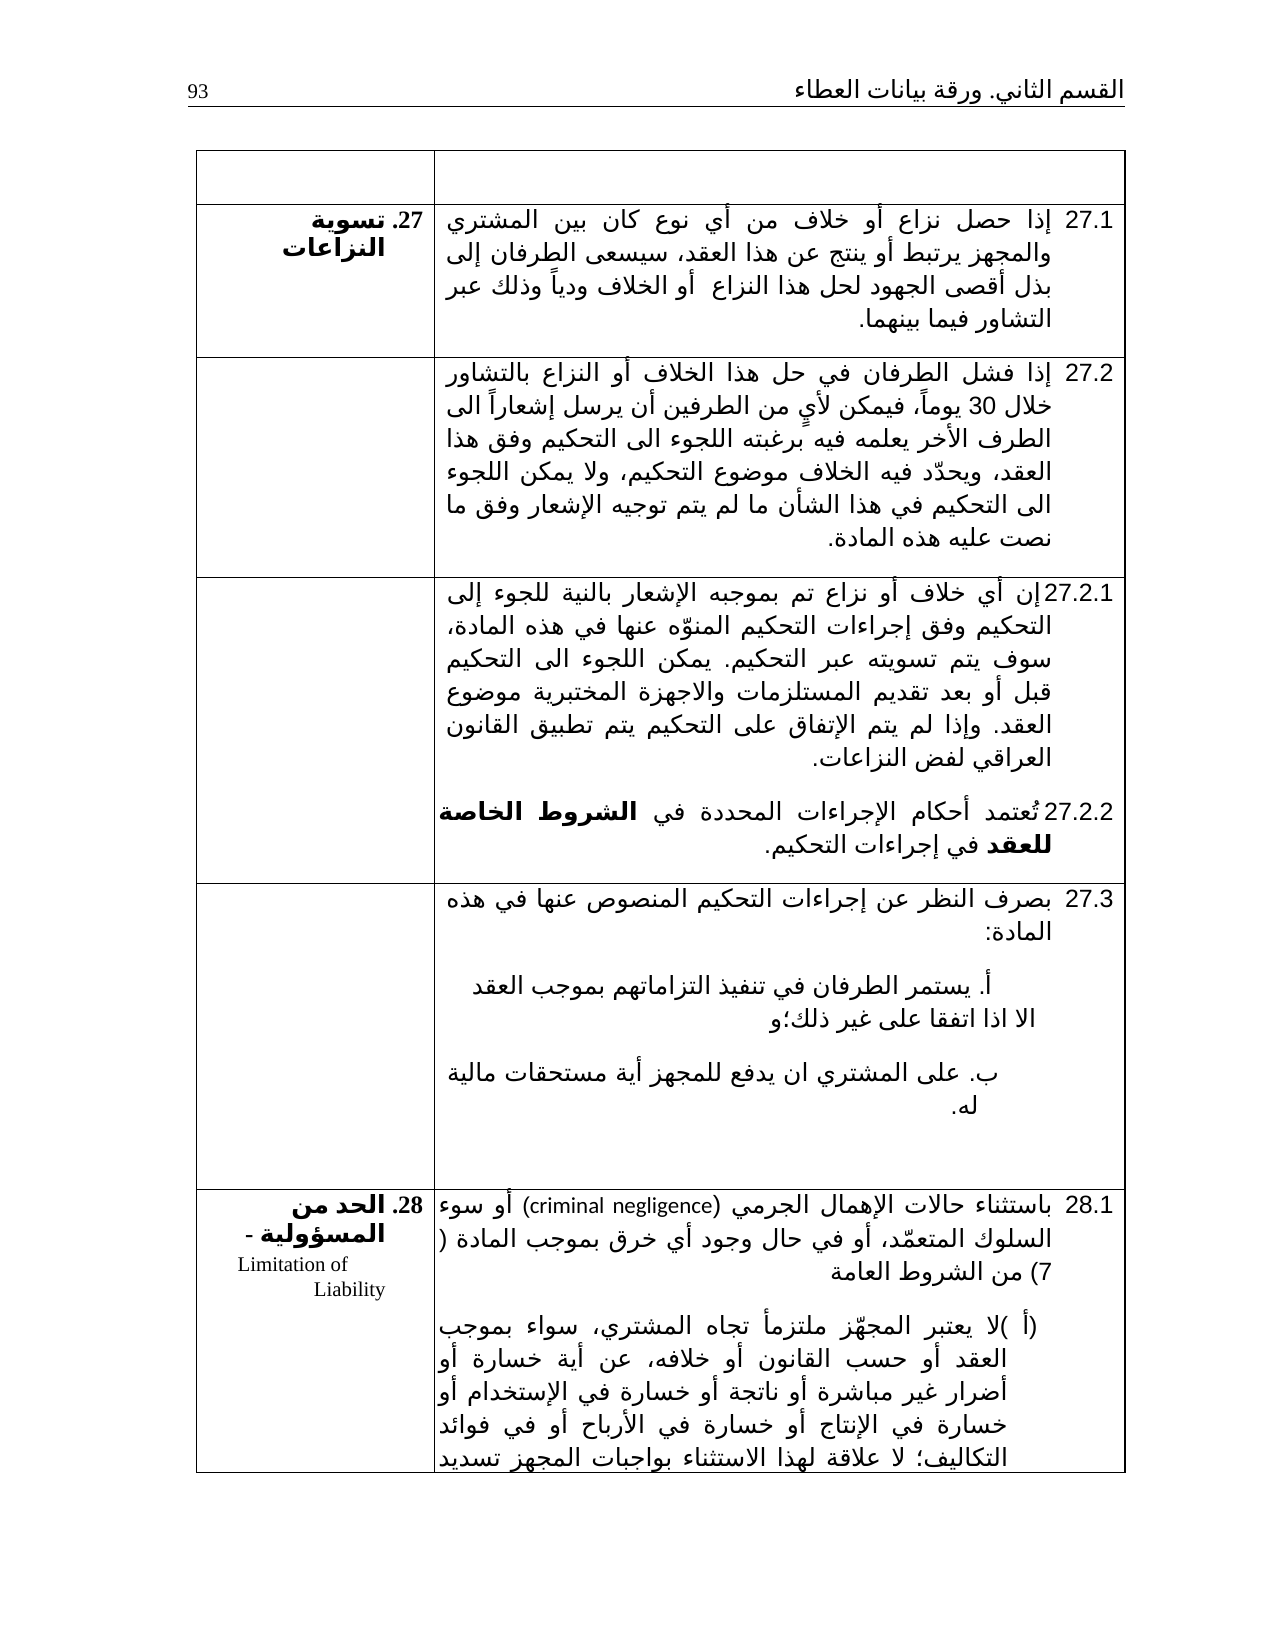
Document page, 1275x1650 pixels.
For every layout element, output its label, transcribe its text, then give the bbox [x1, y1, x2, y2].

table_cell [197, 358, 434, 577]
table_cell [197, 1190, 434, 1472]
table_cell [435, 151, 1124, 204]
table_cell [197, 578, 434, 883]
table_cell 27.2 إذا فشل الطرفان في حل هذا الخلاف أو النزاع بالتشاور خلال 30 يوماً، فيمكن لأيٍ من الطرفين أن يرسل إشعاراً الى الطرف الأخر يعلمه فيه برغبته اللجوء الى التحكيم وفق هذا العقد، ويحدّد فيه الخلاف موضوع التحكيم، ولا يمكن اللجوء الى التحكيم في هذا الشأن ما لم يتم توجيه الإشعار وفق ما نصت عليه هذه المادة. [435, 358, 1124, 577]
table_cell 27.2.1 إن أي خلاف أو نزاع تم بموجبه الإشعار بالنية للجوء إلى التحكيم وفق إجراءات التحكيم المنوّه عنها في هذه المادة، سوف يتم تسويته عبر التحكيم. يمكن اللجوء الى التحكيم قبل أو بعد تقديم المستلزمات والاجهزة المختبرية موضوع العقد. وإذا لم يتم الإتفاق على التحكيم يتم تطبيق القانون العراقي لفض النزاعات. 27.2.2 تُعتمد أحكام الإجراءات المحددة في الشروط الخاصة للعقد في إجراءات التحكيم. [435, 578, 1124, 883]
table_cell 27. تسوية النزاعات [197, 205, 434, 357]
table_cell [197, 884, 434, 1189]
table_cell 27.3 بصرف النظر عن إجراءات التحكيم المنصوص عنها في هذه المادة: أ. يستمر الطرفان في تنفيذ التزاماتهم بموجب العقد الا اذا اتفقا على غير ذلك؛و ب. على المشتري ان يدفع للمجهز أية مستحقات مالية له. [435, 884, 1124, 1189]
table_cell 27.1 إذا حصل نزاع أو خلاف من أي نوع كان بين المشتري والمجهز يرتبط أو ينتج عن هذا العقد، سيسعى الطرفان إلى بذل أقصى الجهود لحل هذا النزاع أو الخلاف ودياً وذلك عبر التشاور فيما بينهما. [435, 205, 1124, 357]
table_cell [197, 151, 434, 204]
